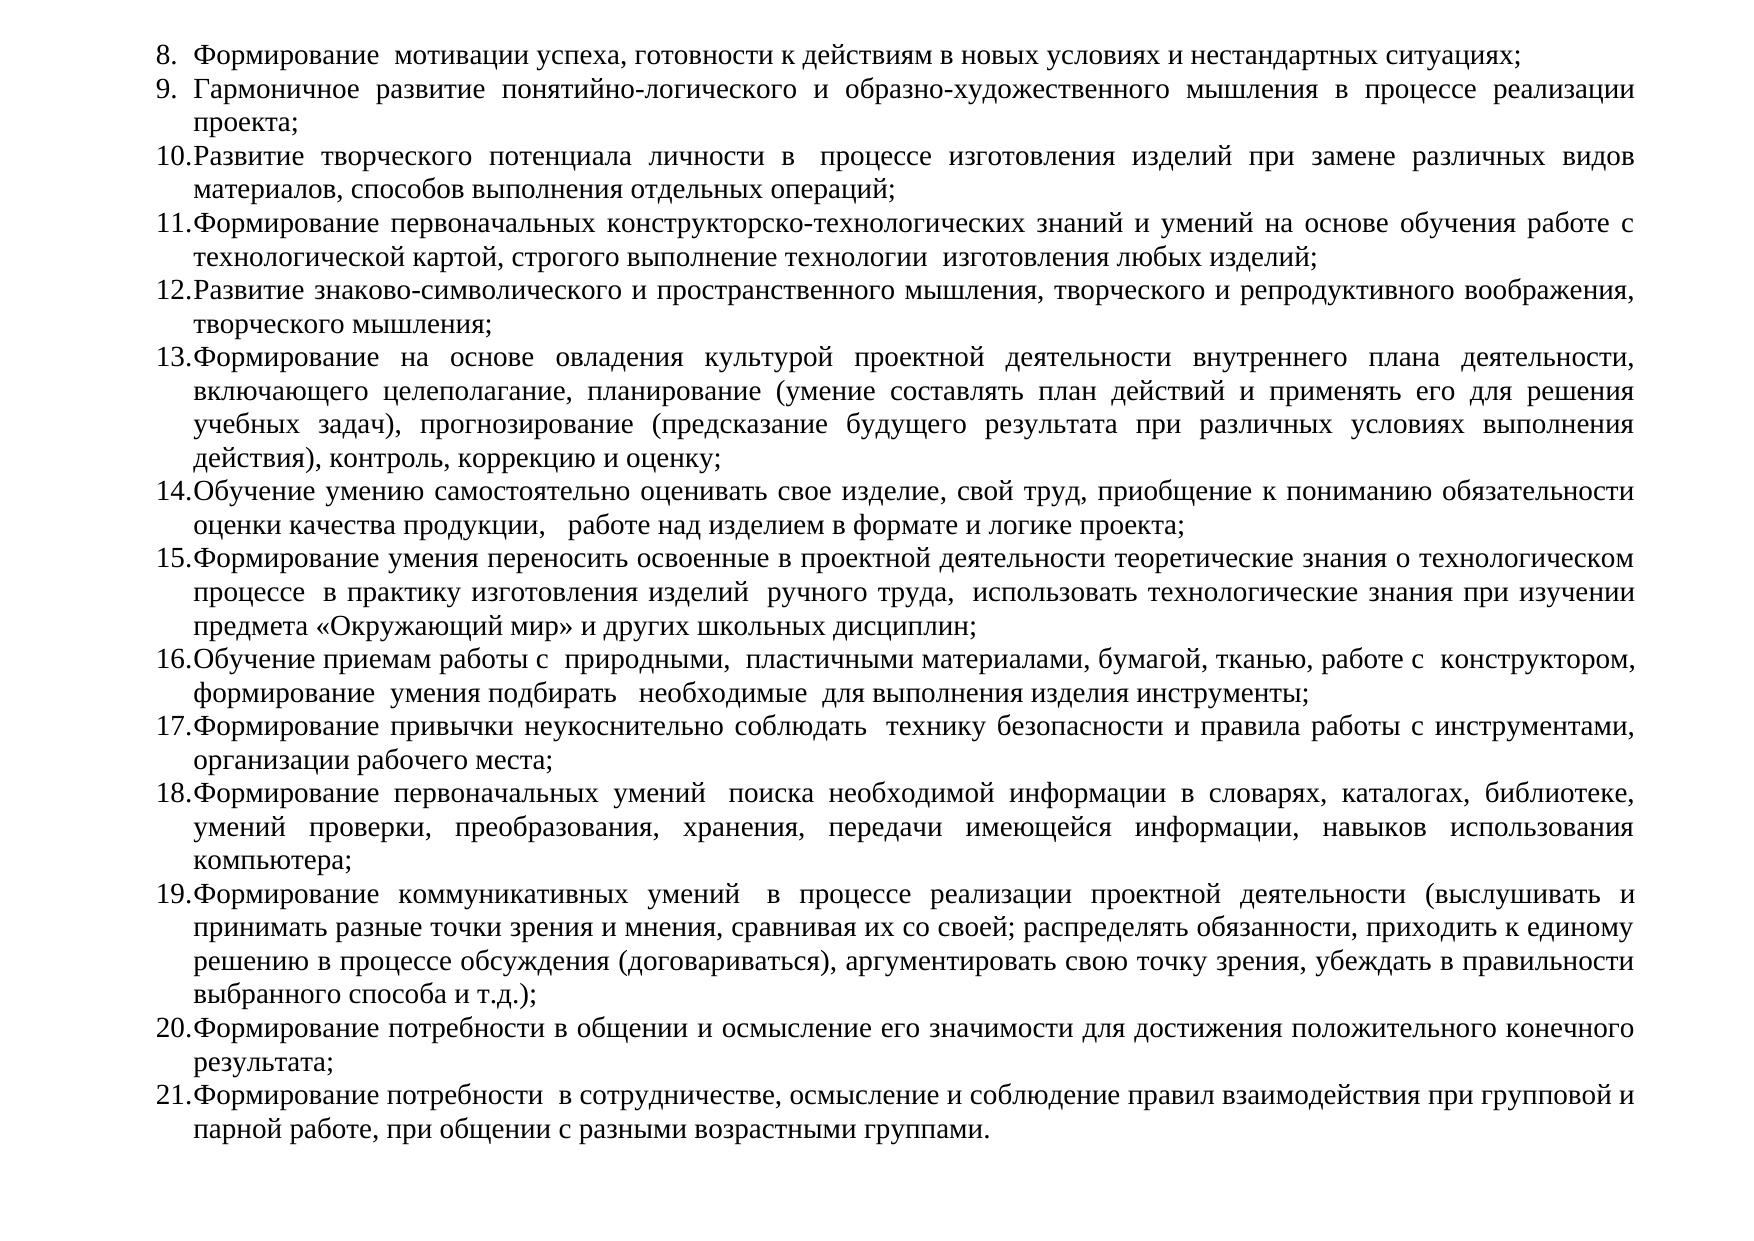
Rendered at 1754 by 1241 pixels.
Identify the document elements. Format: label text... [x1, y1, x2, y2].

list Обучение приемам работы с природными, пластичными материалами, бумагой, тканью, работе с конструктором, формирование умения подбирать необходимые для выполнения изделия инструменты; [156, 641, 1636, 708]
list Гармоничное развитие понятийно-логического и образно-художественного мышления в процессе реализации проекта; [156, 71, 1636, 138]
list Формирование коммуникативных умений в процессе реализации проектной деятельности (выслушивать и принимать разные точки зрения и мнения, сравнивая их со своей; распределять обязанности, приходить к единому решению в процессе обсуждения (договариваться), аргументировать свою точку зрения, убеждать в правильности выбранного способа и т.д.); [156, 876, 1636, 1010]
list Формирование умения переносить освоенные в проектной деятельности теоретические знания о технологическом процессе в практику изготовления изделий ручного труда, использовать технологические знания при изучении предмета «Окружающий мир» и других школьных дисциплин; [156, 541, 1636, 641]
list Формирование первоначальных умений поиска необходимой информации в словарях, каталогах, библиотеке, умений проверки, преобразования, хранения, передачи имеющейся информации, навыков использования компьютера; [156, 775, 1636, 876]
list Формирование первоначальных конструкторско-технологических знаний и умений на основе обучения работе с технологической картой, строгого выполнение технологии изготовления любых изделий; [156, 205, 1636, 272]
list Формирование потребности в сотрудничестве, осмысление и соблюдение правил взаимодействия при групповой и парной работе, при общении с разными возрастными группами. [156, 1077, 1636, 1144]
list Развитие знаково-символического и пространственного мышления, творческого и репродуктивного воображения, творческого мышления; [156, 272, 1636, 339]
list Формирование привычки неукоснительно соблюдать технику безопасности и правила работы с инструментами, организации рабочего места; [156, 708, 1636, 775]
list Формирование на основе овладения культурой проектной деятельности внутреннего плана деятельности, включающего целеполагание, планирование (умение составлять план действий и применять его для решения учебных задач), прогнозирование (предсказание будущего результата при различных условиях выполнения действия), контроль, коррекцию и оценку; [156, 339, 1636, 473]
list Формирование мотивации успеха, готовности к действиям в новых условиях и нестандартных ситуациях; [156, 37, 1636, 71]
list Формирование потребности в общении и осмысление его значимости для достижения положительного конечного результата; [156, 1010, 1636, 1077]
list Обучение умению самостоятельно оценивать свое изделие, свой труд, приобщение к пониманию обязательности оценки качества продукции, работе над изделием в формате и логике проекта; [156, 473, 1636, 541]
list Развитие творческого потенциала личности в процессе изготовления изделий при замене различных видов материалов, способов выполнения отдельных операций; [156, 138, 1636, 205]
